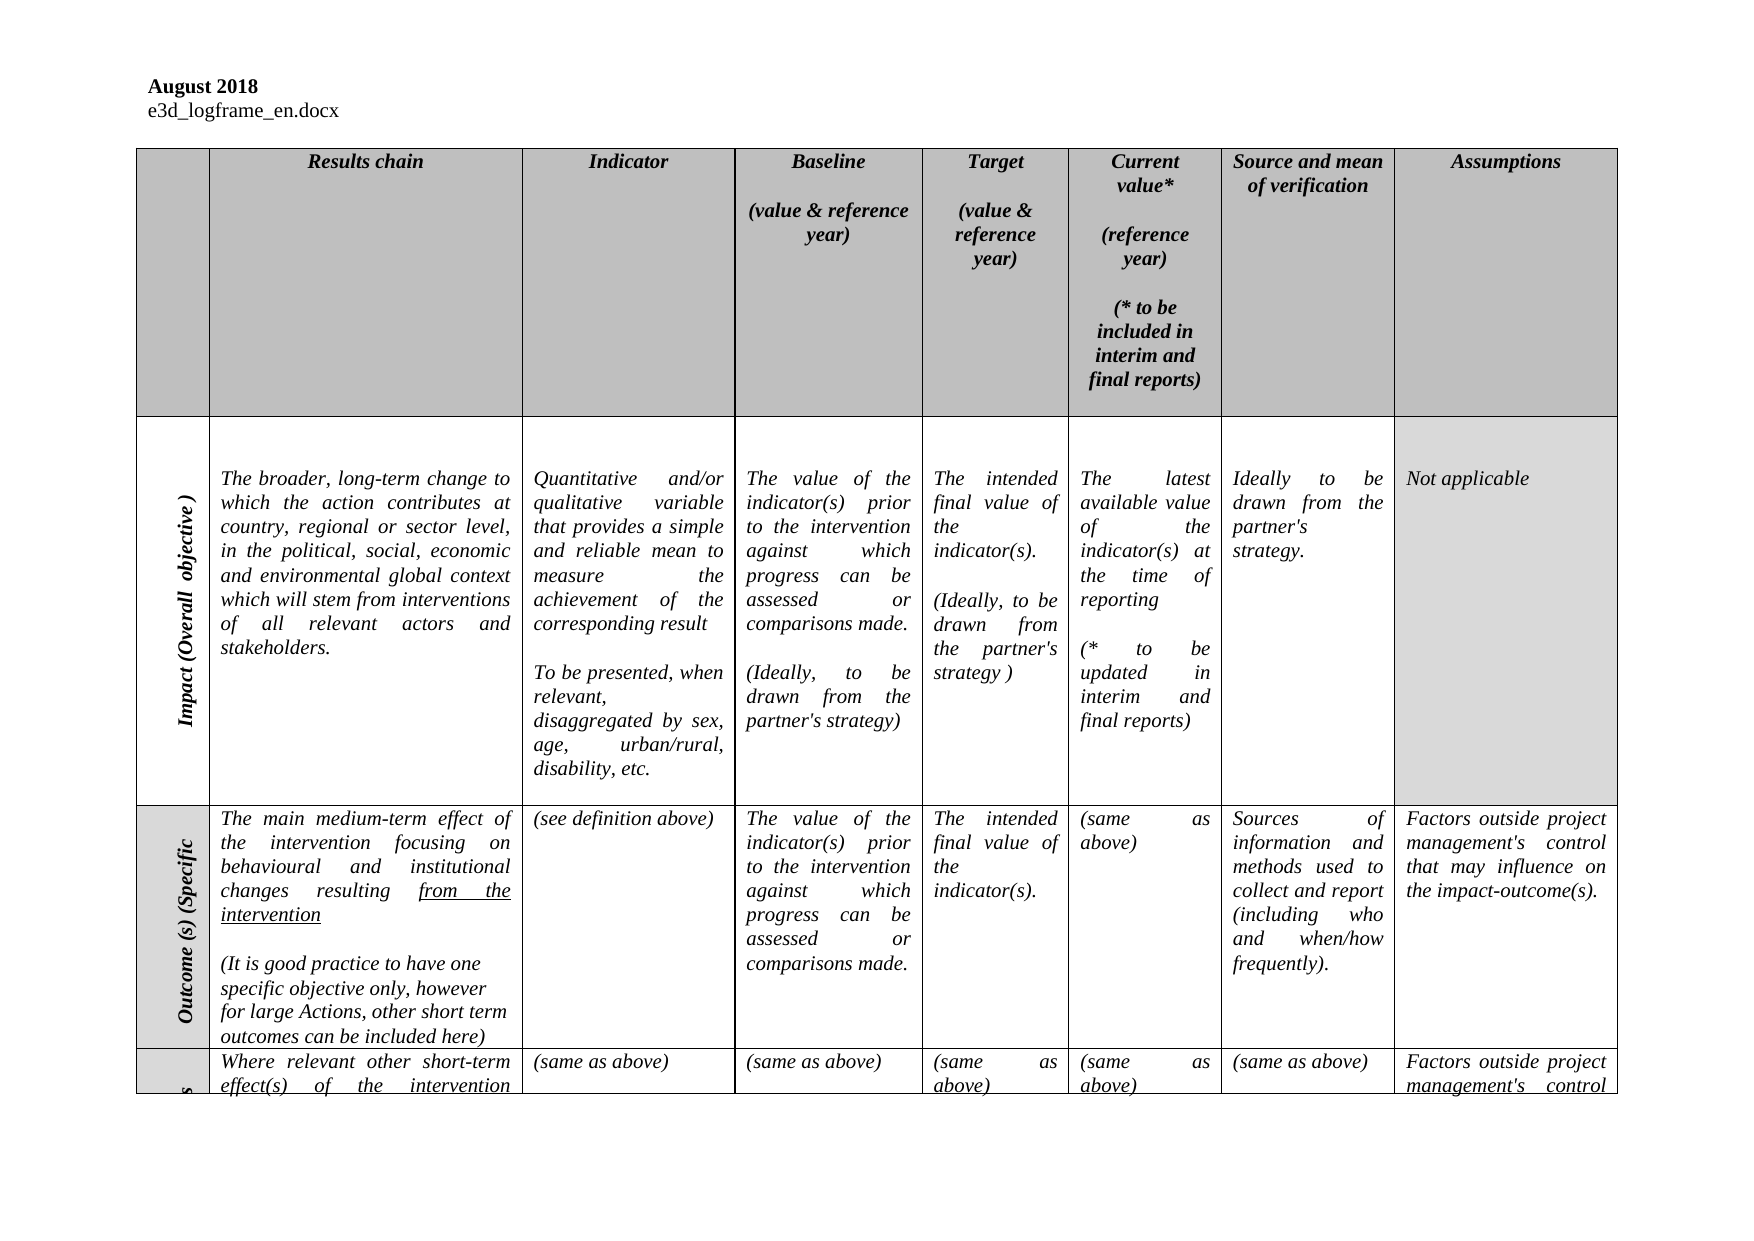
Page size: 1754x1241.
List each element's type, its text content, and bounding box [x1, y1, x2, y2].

table_cell The value of the indicator(s) prior to the intervention against which progress can be assessed or comparisons made. (Ideally, to be drawn from the partner's strategy) [736, 417, 922, 805]
table_header [137, 149, 209, 416]
table_cell Sources of information and methods used to collect and report (including who and when/how frequently). [1222, 806, 1394, 1048]
table_cell The latest available value of the indicator(s) at the time of reporting (* to be updated in interim and final reports) [1069, 417, 1221, 805]
table_cell (same as above) [923, 1049, 1068, 1093]
table_cell Outcome (s) (Specific objective(s)) [137, 806, 209, 1048]
table_cell The intended final value of the indicator(s). (Ideally, to be drawn from the partner's strategy ) [923, 417, 1068, 805]
table_cell (same as above) [523, 1049, 734, 1093]
table_cell The main medium-term effect of the intervention focusing on behavioural and institutional changes resulting from the intervention (It is good practice to have one specific objective only, however for large Actions, other short term outcomes can be included here) [210, 806, 522, 1048]
table_header Assumptions [1395, 149, 1617, 416]
table_cell Ideally to be drawn from the partner's strategy. [1222, 417, 1394, 805]
table_cell The value of the indicator(s) prior to the intervention against which progress can be assessed or comparisons made. [736, 806, 922, 1048]
table_cell (see definition above) [523, 806, 734, 1048]
table_header Indicator [523, 149, 734, 416]
table_cell (same as above) [1222, 1049, 1394, 1093]
table_cell (same as above) [1069, 806, 1221, 1048]
table_cell The broader, long-term change to which the action contributes at country, regional or sector level, in the political, social, economic and environmental global context which will stem from interventions of all relevant actors and stakeholders. [210, 417, 522, 805]
table_cell (same as above) [1069, 1049, 1221, 1093]
table_header Target (value & reference year) [923, 149, 1068, 416]
table_header Baseline (value & reference year) [736, 149, 922, 416]
table_cell The intended final value of the indicator(s). [923, 806, 1068, 1048]
table_cell Factors outside project management's control that may impact on the SO/other outcomes linkage. [1395, 1049, 1617, 1093]
table_cell Quantitative and/or qualitative variable that provides a simple and reliable mean to measure the achievement of the corresponding result To be presented, when relevant, disaggregated by sex, age, urban/rural, disability, etc. [523, 417, 734, 805]
table_cell Impact (Overall objective ) [137, 417, 209, 805]
table_header Current value* (reference year) (* to be included in interim and final reports) [1069, 149, 1221, 416]
table_cell Not applicable [1395, 417, 1617, 805]
table_cell Factors outside project management's control that may influence on the impact-outcome(s). [1395, 806, 1617, 1048]
table_cell Where relevant other short-term effect(s) of the intervention focusing on behavioural and institutional changes resulting from the intervention (e.g. intermediate outcomes can be accommodated here) [210, 1049, 522, 1093]
table_header Results chain [210, 149, 522, 416]
table_cell *Other Outcomes (*where relevant) [137, 1049, 209, 1093]
table_cell (same as above) [736, 1049, 922, 1093]
table_header Source and mean of verification [1222, 149, 1394, 416]
